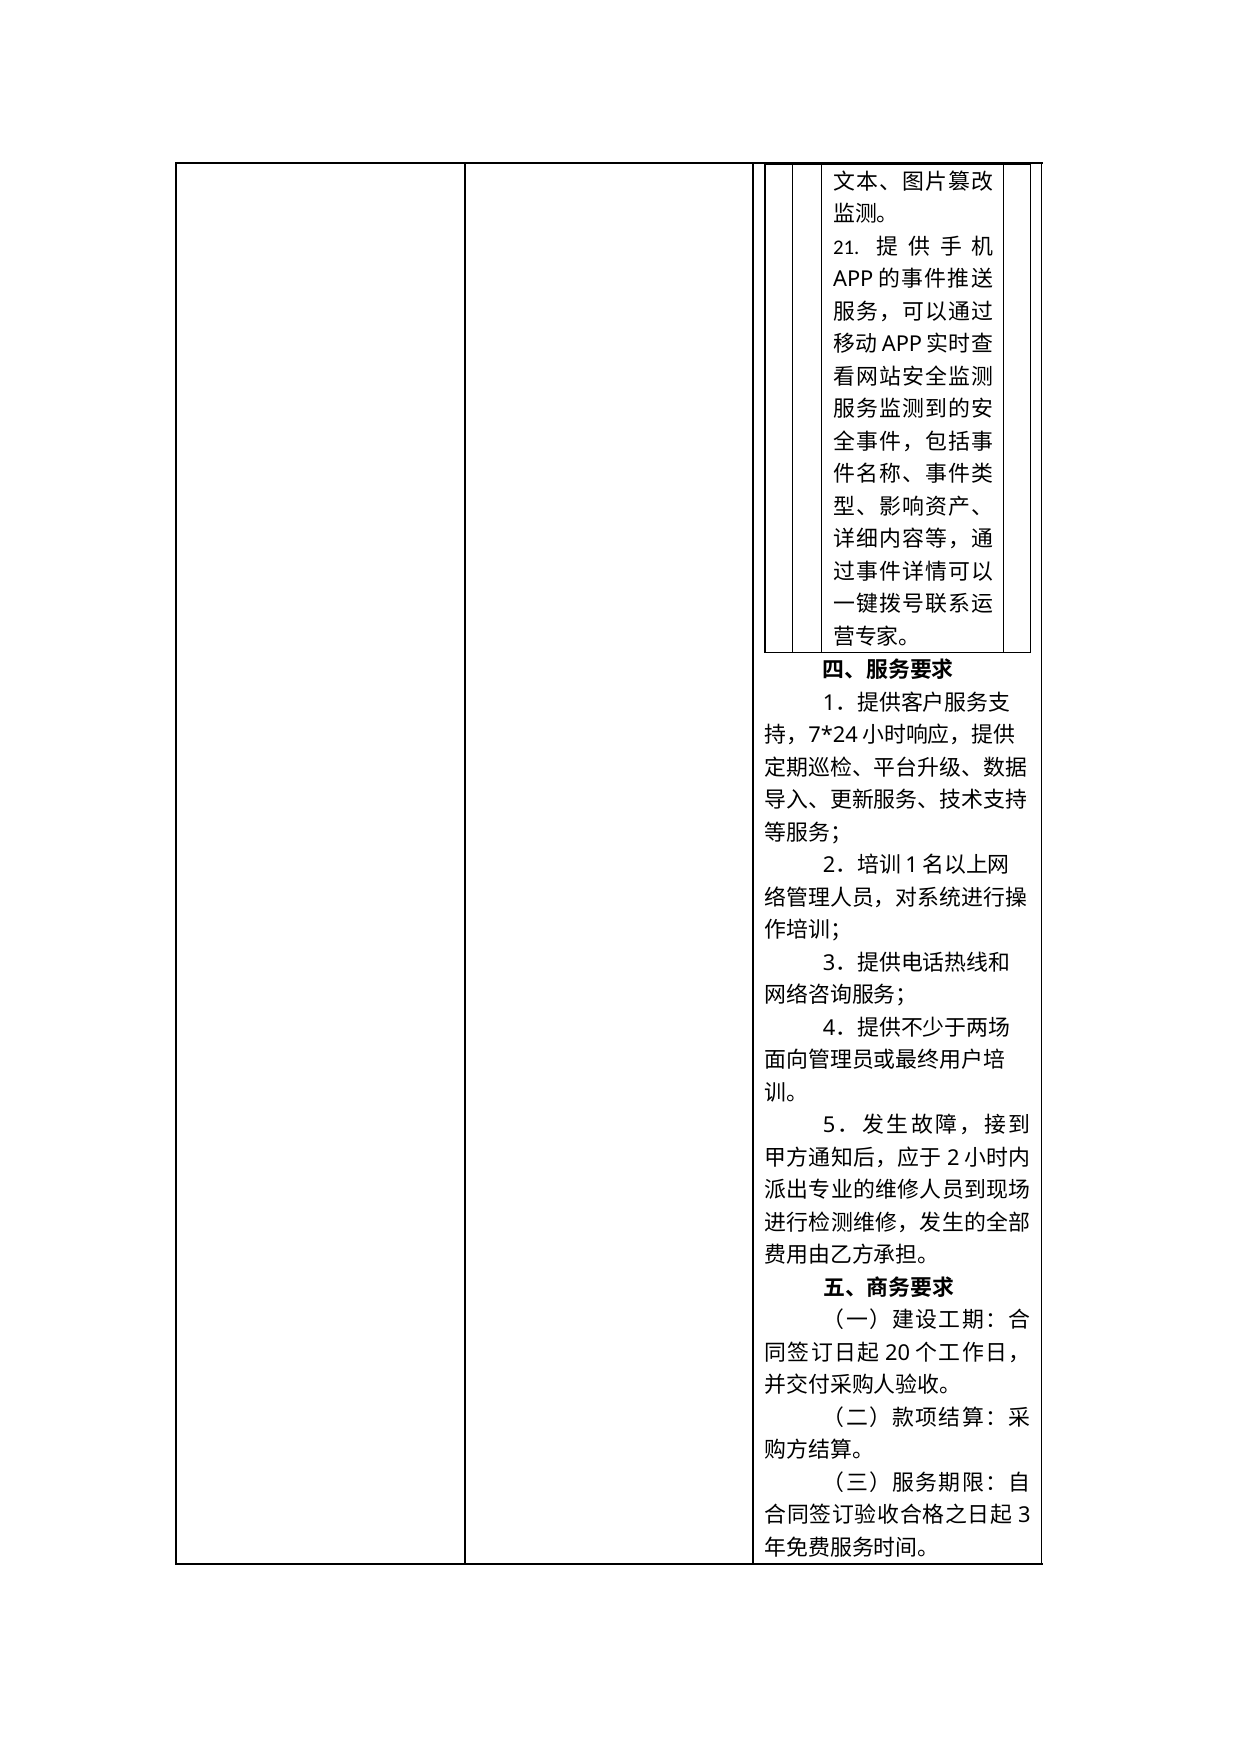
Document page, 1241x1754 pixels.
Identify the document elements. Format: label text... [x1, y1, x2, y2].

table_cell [754, 164, 1041, 1563]
table_cell 1 [177, 164, 464, 1563]
table_cell [466, 164, 752, 1563]
